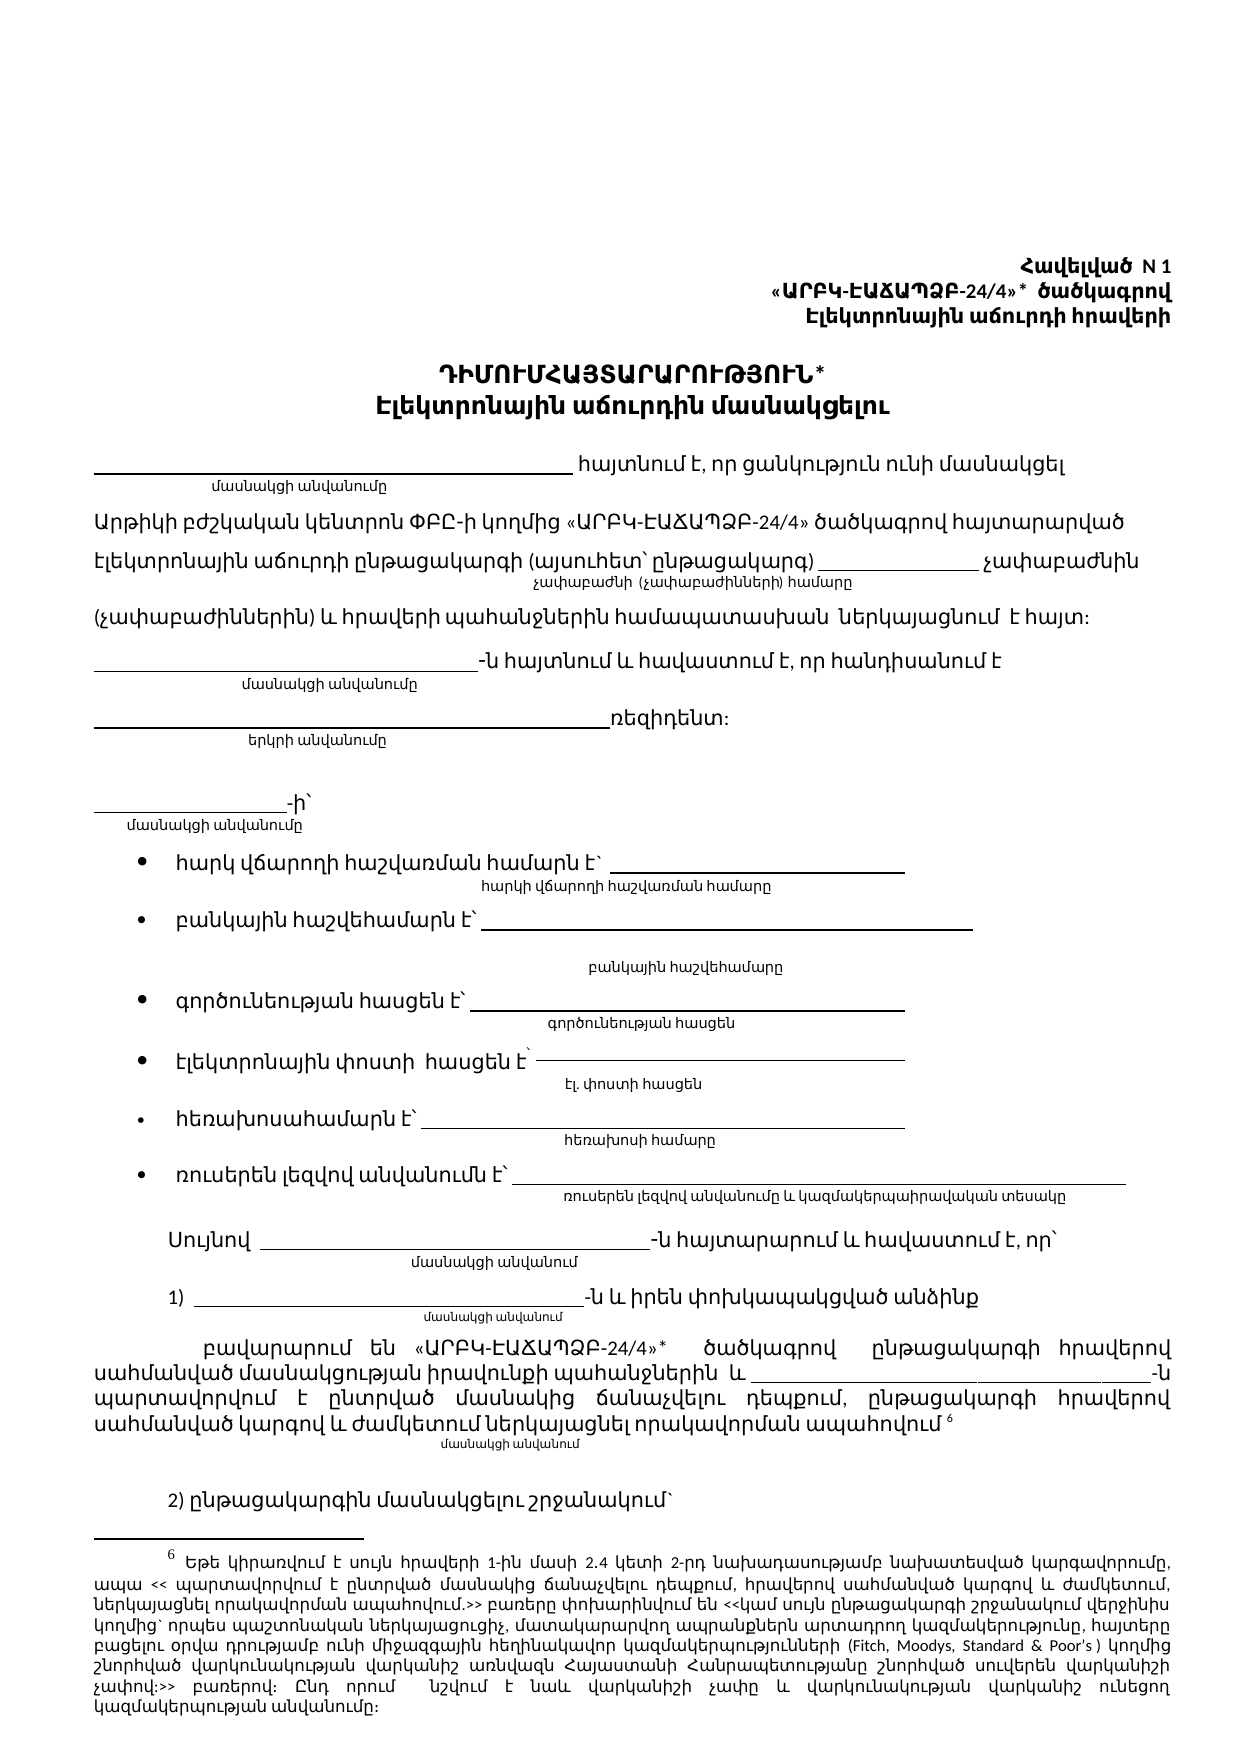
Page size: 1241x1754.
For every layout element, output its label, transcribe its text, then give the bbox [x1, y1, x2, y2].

text հարկի վճարողի հաշվառման համարը [94, 877, 1171, 907]
subtitle Էլեկտրոնային աճուրդին մասնակցելու [94, 390, 1171, 421]
text մասնակցի անվանում [94, 1436, 1171, 1462]
text (չափաբաժիններին) և հրավերի պահանջներին համապատասխան ներկայացնում է հայտ: [94, 604, 1171, 629]
list էլեկտրոնային փոստի հասցեն է՝ [138, 1045, 1171, 1075]
text հեռախոսի համարը [462, 1131, 1171, 1162]
list բանկային հաշվեհամարն է՝ [138, 907, 1171, 958]
text 1) -ն և իրեն փոխկապակցված անձինք [94, 1284, 1171, 1309]
list հարկ վճարողի հաշվառման համարն է` [138, 846, 1171, 877]
text -ն հայտնում և հավաստում է, որ հանդիսանում է [94, 644, 1171, 675]
list գործունեության հասցեն է՝ [138, 989, 1171, 1014]
text բավարարում են «ԱՐԲԿ-ԷԱՃԱՊՁԲ-24/4»* ծածկագրով ընթացակարգի հրավերով սահմանված մասնակցության իրավունքի պահանջներին և -ն պարտավորվում է ընտրված մասնակից ճանաչվելու դեպքում, ընթացակարգի հրավերով սահմանված կարգով և ժամկետում ներկայացնել որակավորման ապահովում [94, 1335, 1171, 1436]
text մասնակցի անվանումը [94, 675, 1171, 706]
text հայտնում է, որ ցանկություն ունի մասնակցել [94, 451, 1171, 477]
text Արթիկի բժշկական կենտրոն ՓԲԸ-ի կողմից «ԱՐԲԿ-ԷԱՃԱՊՁԲ-24/4» ծածկագրով հայտարարված [94, 507, 1171, 535]
text Էլեկտրոնային աճուրդի հրավերի [94, 304, 1171, 329]
text մասնակցի անվանումը [94, 477, 1171, 507]
list ռուսերեն լեզվով անվանումն է՝ [138, 1162, 1171, 1187]
text -ի՝ [94, 790, 1171, 816]
list հեռախոսահամարն է՝ [138, 1106, 1171, 1131]
text Հավելված N 1 [94, 253, 1171, 278]
text էլ. փոստի հասցեն [94, 1075, 1171, 1106]
text մասնակցի անվանումը [94, 816, 1171, 846]
text ԴԻՄՈՒՄՀԱՅՏԱՐԱՐՈՒԹՅՈՒՆ* [94, 360, 1171, 390]
text երկրի անվանումը [94, 731, 1171, 762]
text ռեզիդենտ: [94, 706, 1171, 731]
text գործունեության հասցեն [94, 1014, 1171, 1045]
text 2) ընթացակարգին մասնակցելու շրջանակում` [94, 1487, 1171, 1513]
text բանկային հաշվեհամարը [94, 958, 1171, 989]
text Սույնով -ն հայտարարում և հավաստում է, որ՝ [94, 1223, 1171, 1253]
text մասնակցի անվանում [94, 1309, 1171, 1335]
text ռուսերեն լեզվով անվանումը և կազմակերպաիրավական տեսակը [94, 1187, 1171, 1218]
text մասնակցի անվանում [94, 1253, 1171, 1284]
text չափաբաժնի (չափաբաժինների) համարը [94, 573, 1171, 604]
text «ԱՐԲԿ-ԷԱՃԱՊՁԲ-24/4»* ծածկագրով [94, 278, 1171, 304]
text էլեկտրոնային աճուրդի ընթացակարգի (այսուհետ՝ ընթացակարգ) չափաբաժնին [94, 548, 1171, 573]
